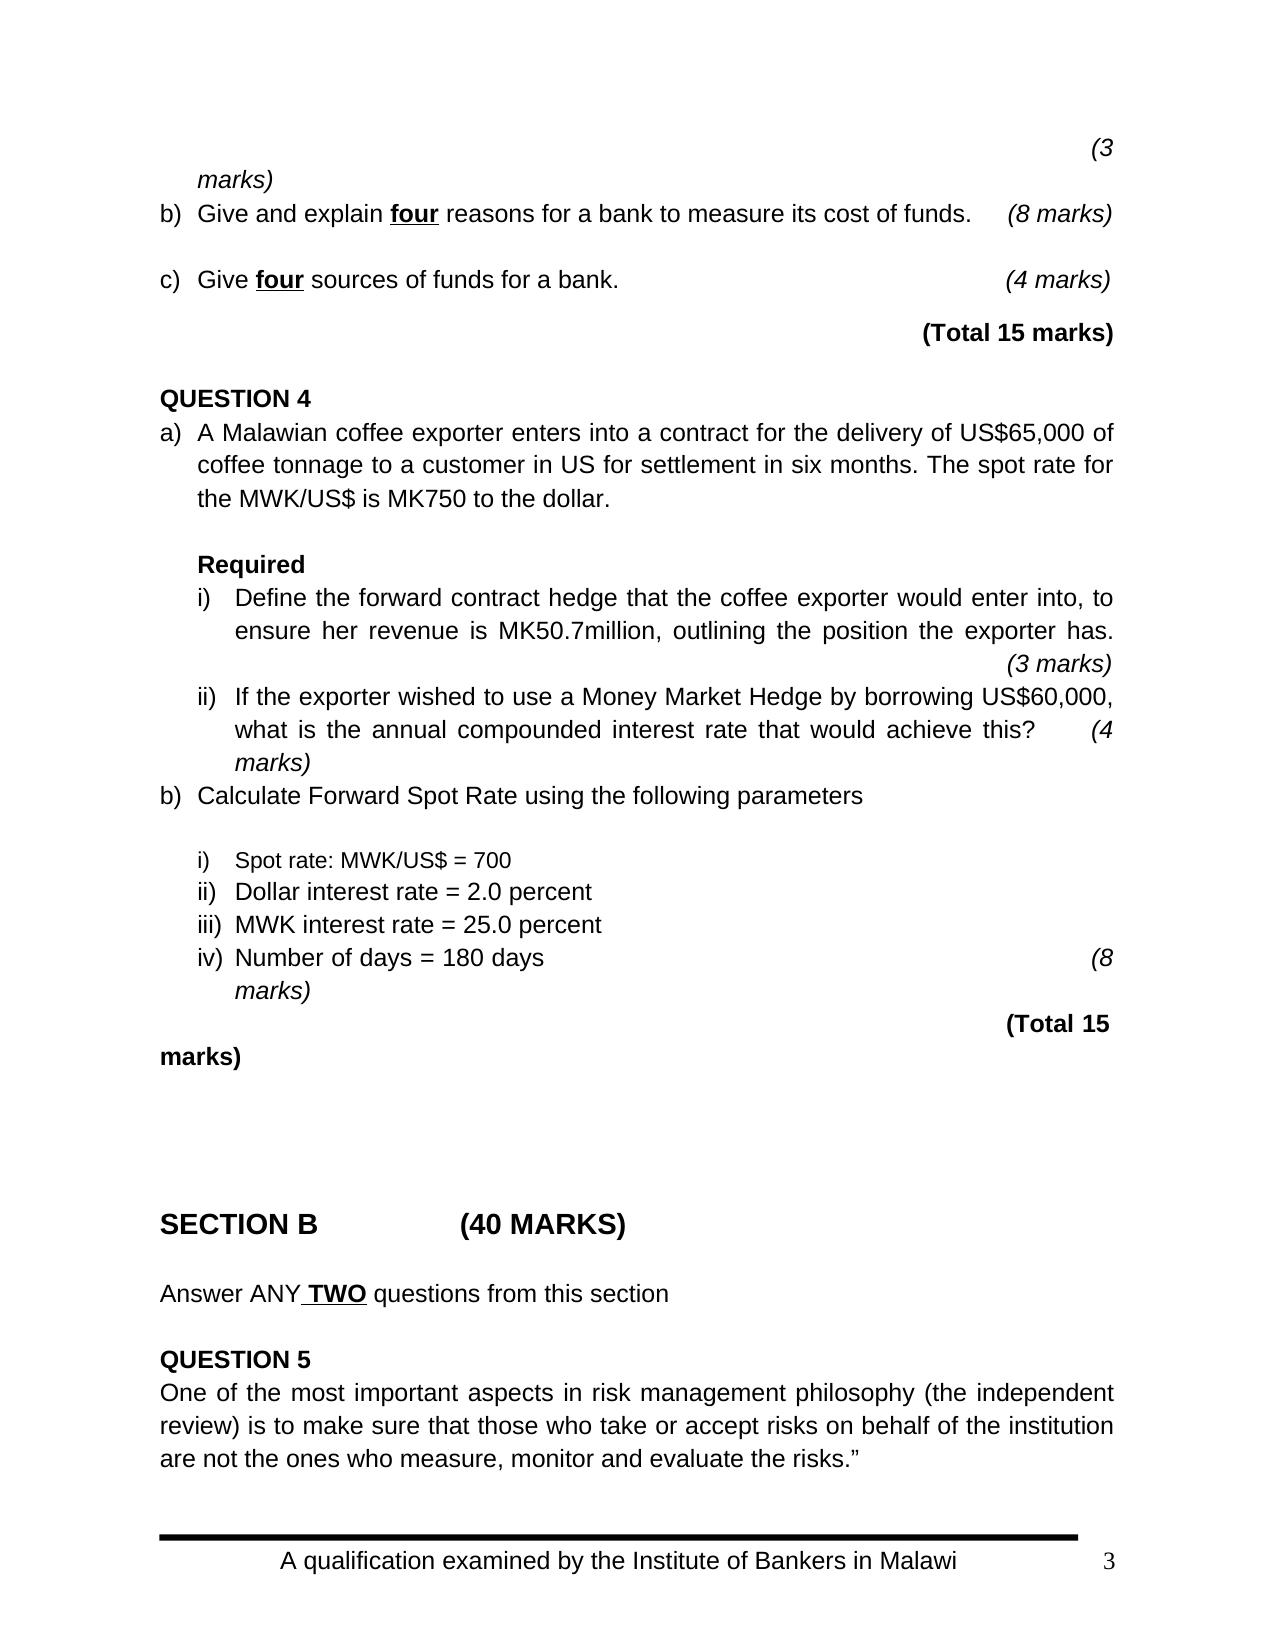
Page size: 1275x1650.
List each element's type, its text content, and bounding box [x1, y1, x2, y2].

list Required [197, 549, 1116, 578]
text QUESTION 4 [159, 384, 1116, 413]
list MWK interest rate = 25.0 percent [197, 910, 1116, 939]
text Answer ANY TWO questions from this section [159, 1279, 1116, 1307]
list Give and explain four reasons for a bank to measure its cost of funds. (8 marks) [159, 198, 1116, 227]
text SECTION B (40 MARKS) [159, 1207, 1116, 1241]
list A Malawian coffee exporter enters into a contract for the delivery of US$65,000 of coffee tonnage to a customer in US for settlement in six months. The spot rate for the MWK/US$ is MK750 to the dollar. [159, 417, 1116, 512]
list Spot rate: MWK/US$ = 700 [197, 847, 1116, 873]
text One of the most important aspects in risk management philosophy (the independent review) is to make sure that those who take or accept risks on behalf of the institution are not the ones who measure, monitor and evaluate the risks.” [159, 1378, 1116, 1473]
list Calculate Forward Spot Rate using the following parameters [159, 781, 1116, 809]
list Dollar interest rate = 2.0 percent [197, 877, 1116, 906]
text (Total 15 marks) [159, 318, 1116, 347]
list Define the forward contract hedge that the coffee exporter would enter into, to ensure her revenue is MK50.7million, outlining the position the exporter has. (3 marks) [197, 583, 1116, 677]
list Give four sources of funds for a bank. (4 marks) [159, 264, 1116, 293]
list If the exporter wished to use a Money Market Hedge by borrowing US$60,000, what is the annual compounded interest rate that would achieve this? (4 marks) [197, 682, 1116, 776]
list Number of days = 180 days (8 marks) [197, 943, 1116, 1005]
text QUESTION 5 [159, 1345, 1116, 1373]
text (Total 15 marks) [159, 1009, 1116, 1071]
list (3 marks) [197, 132, 1116, 194]
